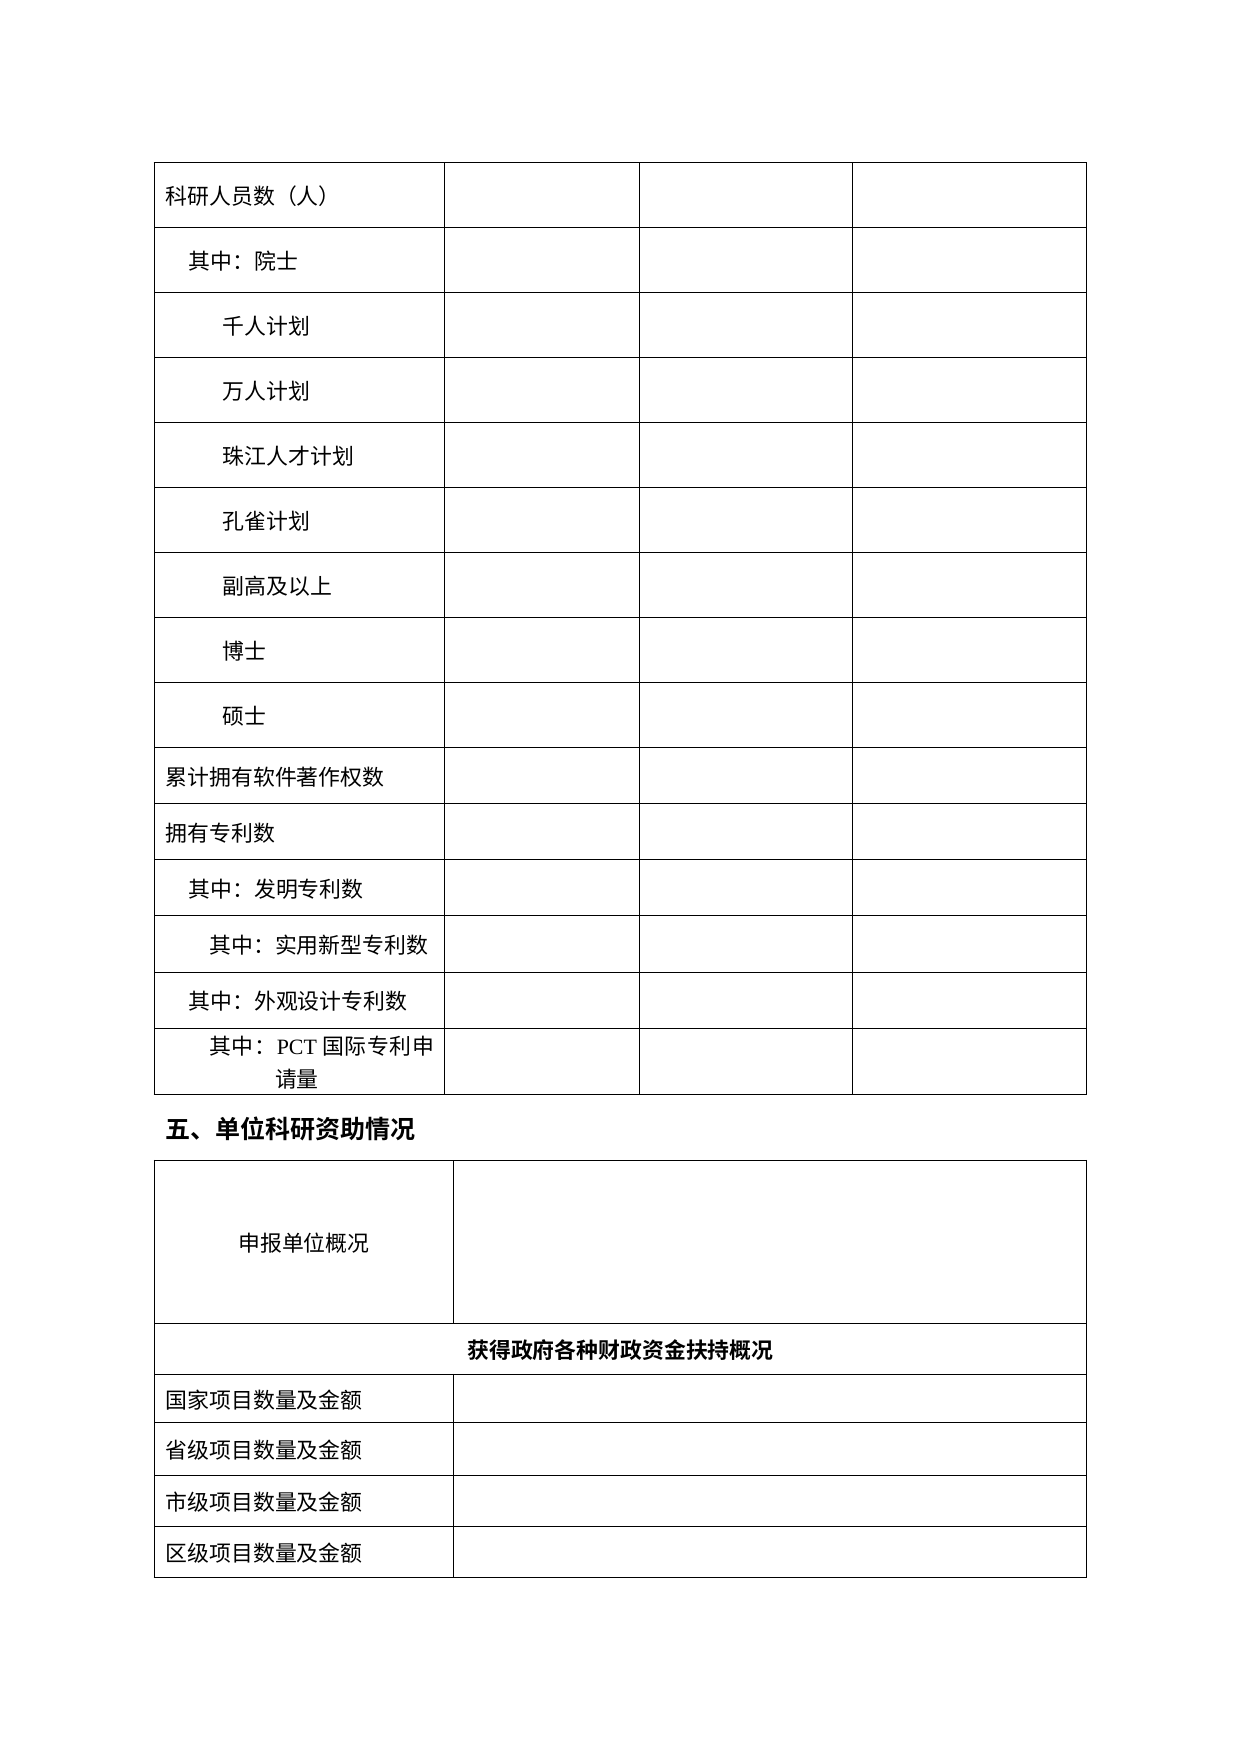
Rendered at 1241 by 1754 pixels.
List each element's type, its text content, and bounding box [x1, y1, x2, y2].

table_cell [640, 748, 852, 803]
table_cell [445, 683, 639, 747]
table_cell [640, 860, 852, 915]
table_cell [853, 163, 1086, 227]
table_cell [640, 163, 852, 227]
table_cell 获得政府各种财政资金扶持概况 [155, 1324, 1086, 1374]
table_cell [853, 423, 1086, 487]
table_cell 其中：PCT国际专利申请量 [155, 1029, 444, 1094]
table_cell 博士 [155, 618, 444, 682]
table_cell [445, 553, 639, 617]
table_cell [640, 804, 852, 859]
table_cell [445, 228, 639, 292]
list 五、单位科研资助情况 [165, 1095, 1075, 1160]
table_cell [640, 228, 852, 292]
table_cell [445, 358, 639, 422]
table_cell 累计拥有软件著作权数 [155, 748, 444, 803]
table_header [454, 1161, 1086, 1323]
table_cell [445, 1029, 639, 1094]
table_cell [640, 973, 852, 1028]
table_cell [445, 916, 639, 972]
table_cell 其中：院士 [155, 228, 444, 292]
table_cell [640, 1029, 852, 1094]
table_cell 千人计划 [155, 293, 444, 357]
table_cell [454, 1375, 1086, 1422]
table_cell [853, 618, 1086, 682]
table_cell [445, 163, 639, 227]
table_cell [445, 804, 639, 859]
table_cell 副高及以上 [155, 553, 444, 617]
table_cell [853, 916, 1086, 972]
table_cell [853, 488, 1086, 552]
table_cell [640, 916, 852, 972]
table_cell [853, 860, 1086, 915]
table_cell [853, 804, 1086, 859]
table_cell 硕士 [155, 683, 444, 747]
table_cell 国家项目数量及金额 [155, 1375, 453, 1422]
table_cell [853, 1029, 1086, 1094]
table_cell 拥有专利数 [155, 804, 444, 859]
table_cell [640, 618, 852, 682]
table_cell [640, 423, 852, 487]
table_cell [640, 683, 852, 747]
table_cell [853, 683, 1086, 747]
table_cell [853, 293, 1086, 357]
table_cell 区级项目数量及金额 [155, 1527, 453, 1577]
table_cell [853, 553, 1086, 617]
table_cell [640, 293, 852, 357]
table_cell [454, 1476, 1086, 1526]
table_cell [454, 1423, 1086, 1475]
table_cell 珠江人才计划 [155, 423, 444, 487]
table_cell [853, 358, 1086, 422]
table_cell [445, 748, 639, 803]
table_header 申报单位概况 [155, 1161, 453, 1323]
table_cell [640, 553, 852, 617]
table_cell 万人计划 [155, 358, 444, 422]
table_cell 市级项目数量及金额 [155, 1476, 453, 1526]
table_cell 孔雀计划 [155, 488, 444, 552]
table_cell [640, 488, 852, 552]
table_cell [445, 618, 639, 682]
table_cell [853, 228, 1086, 292]
table_cell [853, 973, 1086, 1028]
table_cell 其中：发明专利数 [155, 860, 444, 915]
table_cell [445, 973, 639, 1028]
table_cell 其中：实用新型专利数 [155, 916, 444, 972]
table_cell [640, 358, 852, 422]
table_cell [445, 860, 639, 915]
table_cell [445, 488, 639, 552]
table_cell [445, 293, 639, 357]
table_cell [853, 748, 1086, 803]
table_cell 其中：外观设计专利数 [155, 973, 444, 1028]
table_cell [454, 1527, 1086, 1577]
table_cell 省级项目数量及金额 [155, 1423, 453, 1475]
table_cell [445, 423, 639, 487]
table_cell 科研人员数（人） [155, 163, 444, 227]
